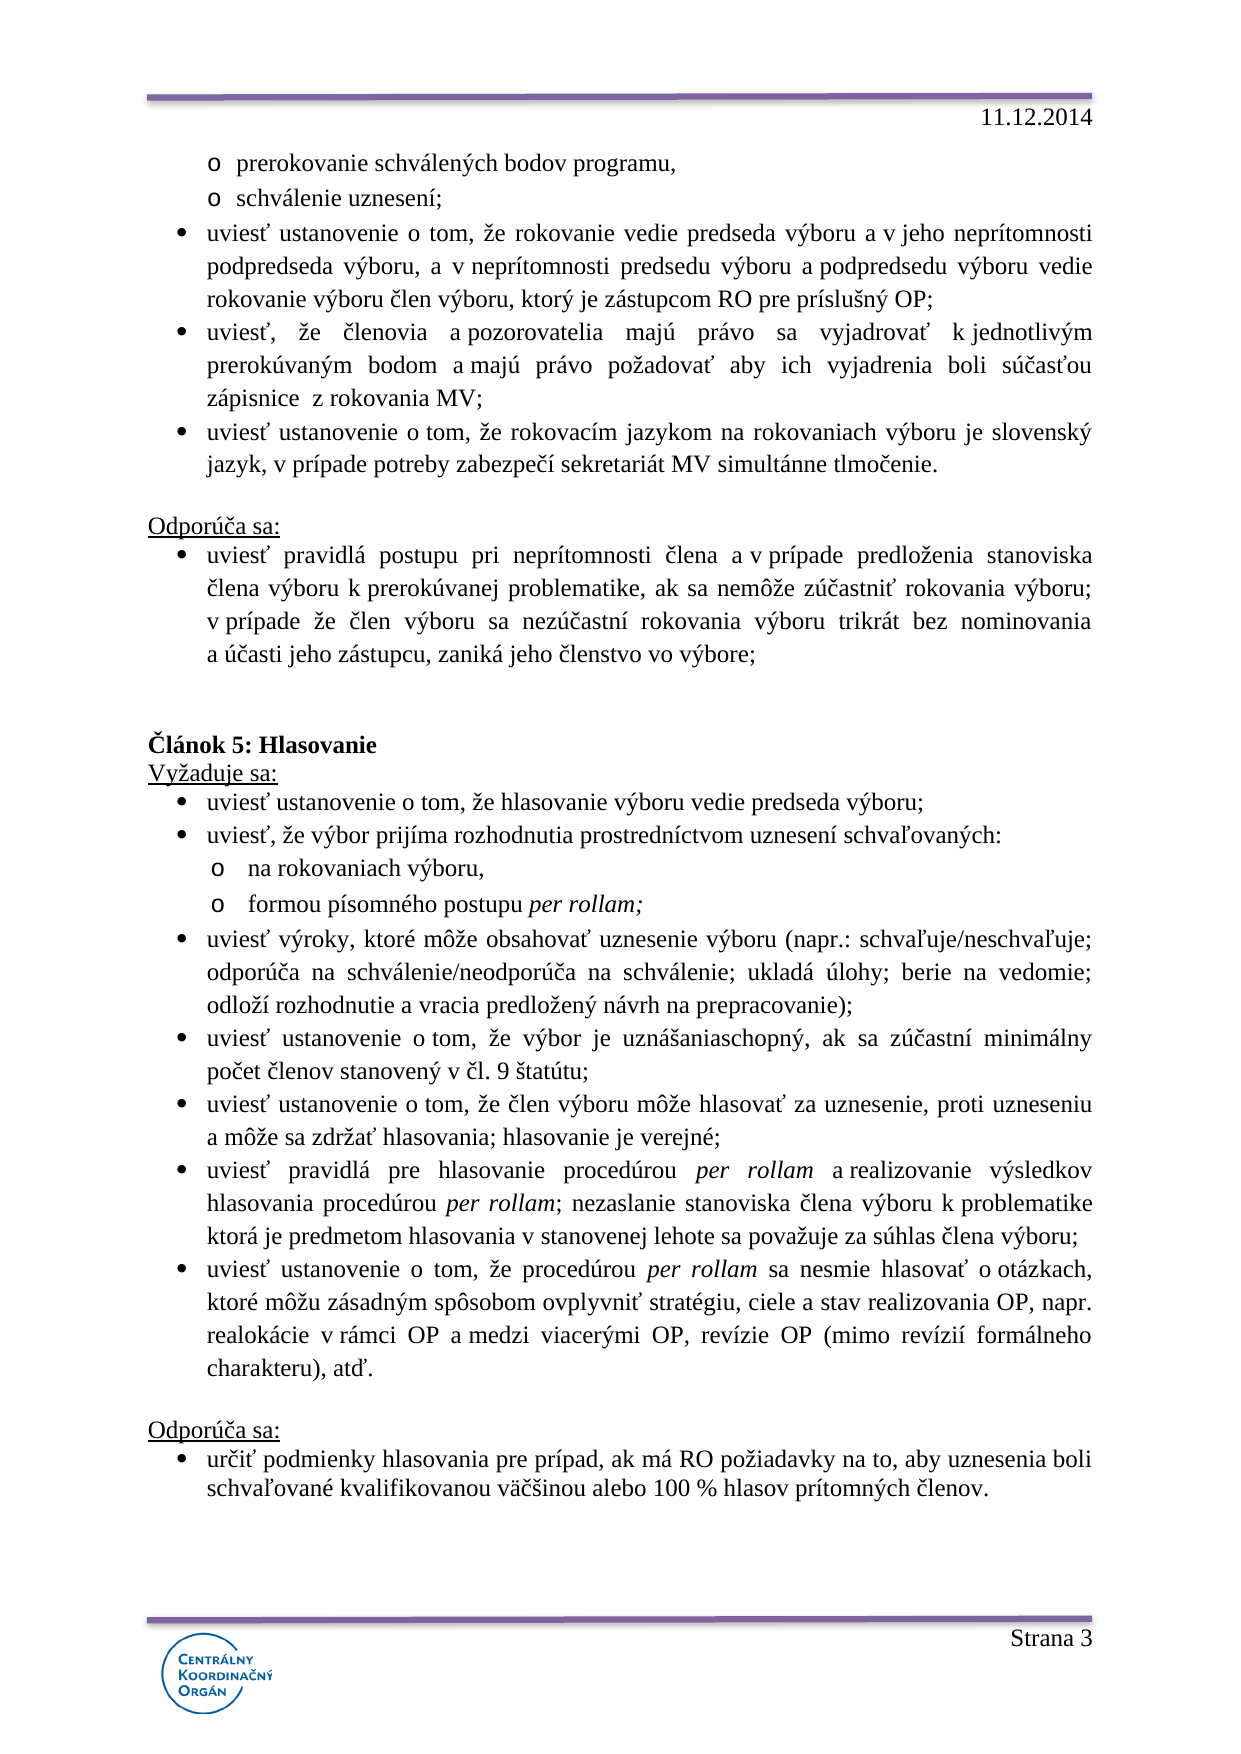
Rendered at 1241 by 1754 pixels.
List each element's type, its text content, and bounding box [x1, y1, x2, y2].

list na rokovaniach výboru, [210, 853, 1093, 884]
list uviesť ustanovenie o tom, že rokovacím jazykom na rokovaniach výboru je slovenský jazyk, v prípade potreby zabezpečí sekretariát MV simultánne tlmočenie. [177, 417, 1093, 478]
list uviesť ustanovenie o tom, že procedúrou per rollam sa nesmie hlasovať o otázkach, ktoré môžu zásadným spôsobom ovplyvniť stratégiu, ciele a stav realizovania OP, napr. realokácie v rámci OP a medzi viacerými OP, revízie OP (mimo revízií formálneho charakteru), atď. [177, 1254, 1093, 1382]
list schválenie uznesení; [207, 183, 1093, 214]
text Odporúča sa: [148, 1415, 1093, 1444]
text Vyžaduje sa: [148, 758, 1093, 787]
list uviesť výroky, ktoré môže obsahovať uznesenie výboru (napr.: schvaľuje/neschvaľuje; odporúča na schválenie/neodporúča na schválenie; ukladá úlohy; berie na vedomie; odloží rozhodnutie a vracia predložený návrh na prepracovanie); [177, 924, 1093, 1019]
list prerokovanie schválených bodov programu, [207, 148, 1093, 178]
list uviesť, že členovia a pozorovatelia majú právo sa vyjadrovať k jednotlivým prerokúvaným bodom a majú právo požadovať aby ich vyjadrenia boli súčasťou zápisnice z rokovania MV; [177, 317, 1093, 412]
list uviesť ustanovenie o tom, že člen výboru môže hlasovať za uznesenie, proti uzneseniu a môže sa zdržať hlasovania; hlasovanie je verejné; [177, 1089, 1093, 1151]
list formou písomného postupu per rollam; [210, 889, 1093, 919]
text Odporúča sa: [148, 511, 1093, 540]
list uviesť, že výbor prijíma rozhodnutia prostredníctvom uznesení schvaľovaných: [177, 820, 1093, 849]
list uviesť ustanovenie o tom, že výbor je uznášaniaschopný, ak sa zúčastní minimálny počet členov stanovený v čl. 9 štatútu; [177, 1023, 1093, 1085]
list uviesť ustanovenie o tom, že hlasovanie výboru vedie predseda výboru; [177, 787, 1093, 816]
list uviesť pravidlá pre hlasovanie procedúrou per rollam a realizovanie výsledkov hlasovania procedúrou per rollam; nezaslanie stanoviska člena výboru k problematike ktorá je predmetom hlasovania v stanovenej lehote sa považuje za súhlas člena výboru; [177, 1155, 1093, 1250]
list určiť podmienky hlasovania pre prípad, ak má RO požiadavky na to, aby uznesenia boli schvaľované kvalifikovanou väčšinou alebo 100 % hlasov prítomných členov. [177, 1444, 1093, 1501]
picture [159, 1631, 272, 1713]
text Článok 5: Hlasovanie [148, 730, 1093, 758]
list uviesť pravidlá postupu pri neprítomnosti člena a v prípade predloženia stanoviska člena výboru k prerokúvanej problematike, ak sa nemôže zúčastniť rokovania výboru; v prípade že člen výboru sa nezúčastní rokovania výboru trikrát bez nominovania a účasti jeho zástupcu, zaniká jeho členstvo vo výbore; [177, 540, 1093, 668]
list uviesť ustanovenie o tom, že rokovanie vedie predseda výboru a v jeho neprítomnosti podpredseda výboru, a v neprítomnosti predsedu výboru a podpredsedu výboru vedie rokovanie výboru člen výboru, ktorý je zástupcom RO pre príslušný OP; [177, 218, 1093, 313]
